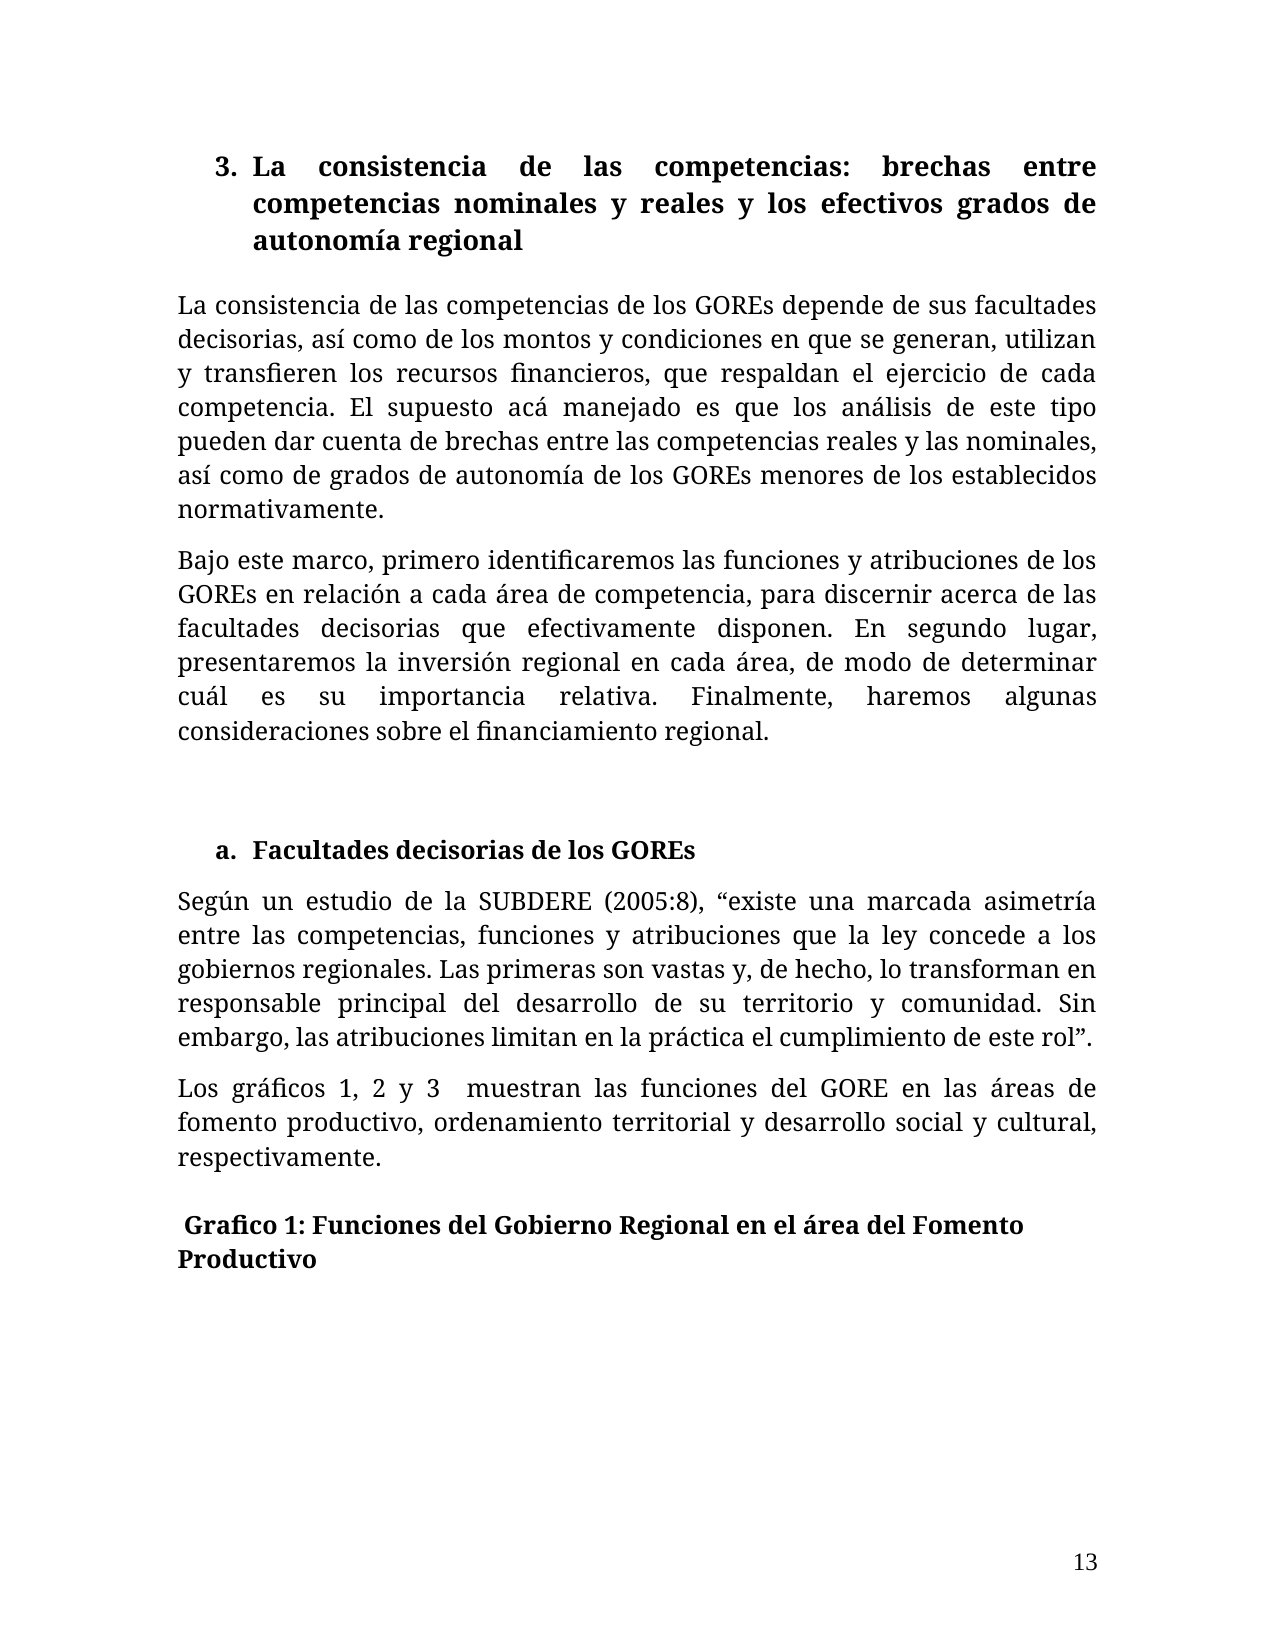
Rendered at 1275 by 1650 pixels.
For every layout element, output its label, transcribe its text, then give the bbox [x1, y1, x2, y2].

subtitle La consistencia de las competencias: brechas entre competencias nominales y reales y los efectivos grados de autonomía regional [215, 148, 1098, 258]
list Facultades decisorias de los GOREs [215, 832, 1098, 867]
text La consistencia de las competencias de los GOREs depende de sus facultades decisorias, así como de los montos y condiciones en que se generan, utilizan y transfieren los recursos financieros, que respaldan el ejercicio de cada competencia. El supuesto acá manejado es que los análisis de este tipo pueden dar cuenta de brechas entre las competencias reales y las nominales, así como de grados de autonomía de los GOREs menores de los establecidos normativamente. [177, 287, 1098, 526]
text Los gráficos 1, 2 y 3 muestran las funciones del GORE en las áreas de fomento productivo, ordenamiento territorial y desarrollo social y cultural, respectivamente. [177, 1071, 1098, 1173]
text Según un estudio de (2005:8), “existe una marcada asimetría entre las competencias, funciones y atribuciones que la ley concede a los gobiernos regionales. Las primeras son vastas y, de hecho, lo transforman en responsable principal del desarrollo de su territorio y comunidad. Sin embargo, las atribuciones limitan en la práctica el cumplimiento de este rol”. [177, 884, 1098, 1054]
text Bajo este marco, primero identificaremos las funciones y atribuciones de los GOREs en relación a cada área de competencia, para discernir acerca de las facultades decisorias que efectivamente disponen. En segundo lugar, presentaremos la inversión regional en cada área, de modo de determinar cuál es su importancia relativa. Finalmente, haremos algunas consideraciones sobre el financiamiento regional. [177, 543, 1098, 747]
text Grafico 1: Funciones del Gobierno Regional en el área del Fomento Productivo [177, 1207, 1098, 1275]
